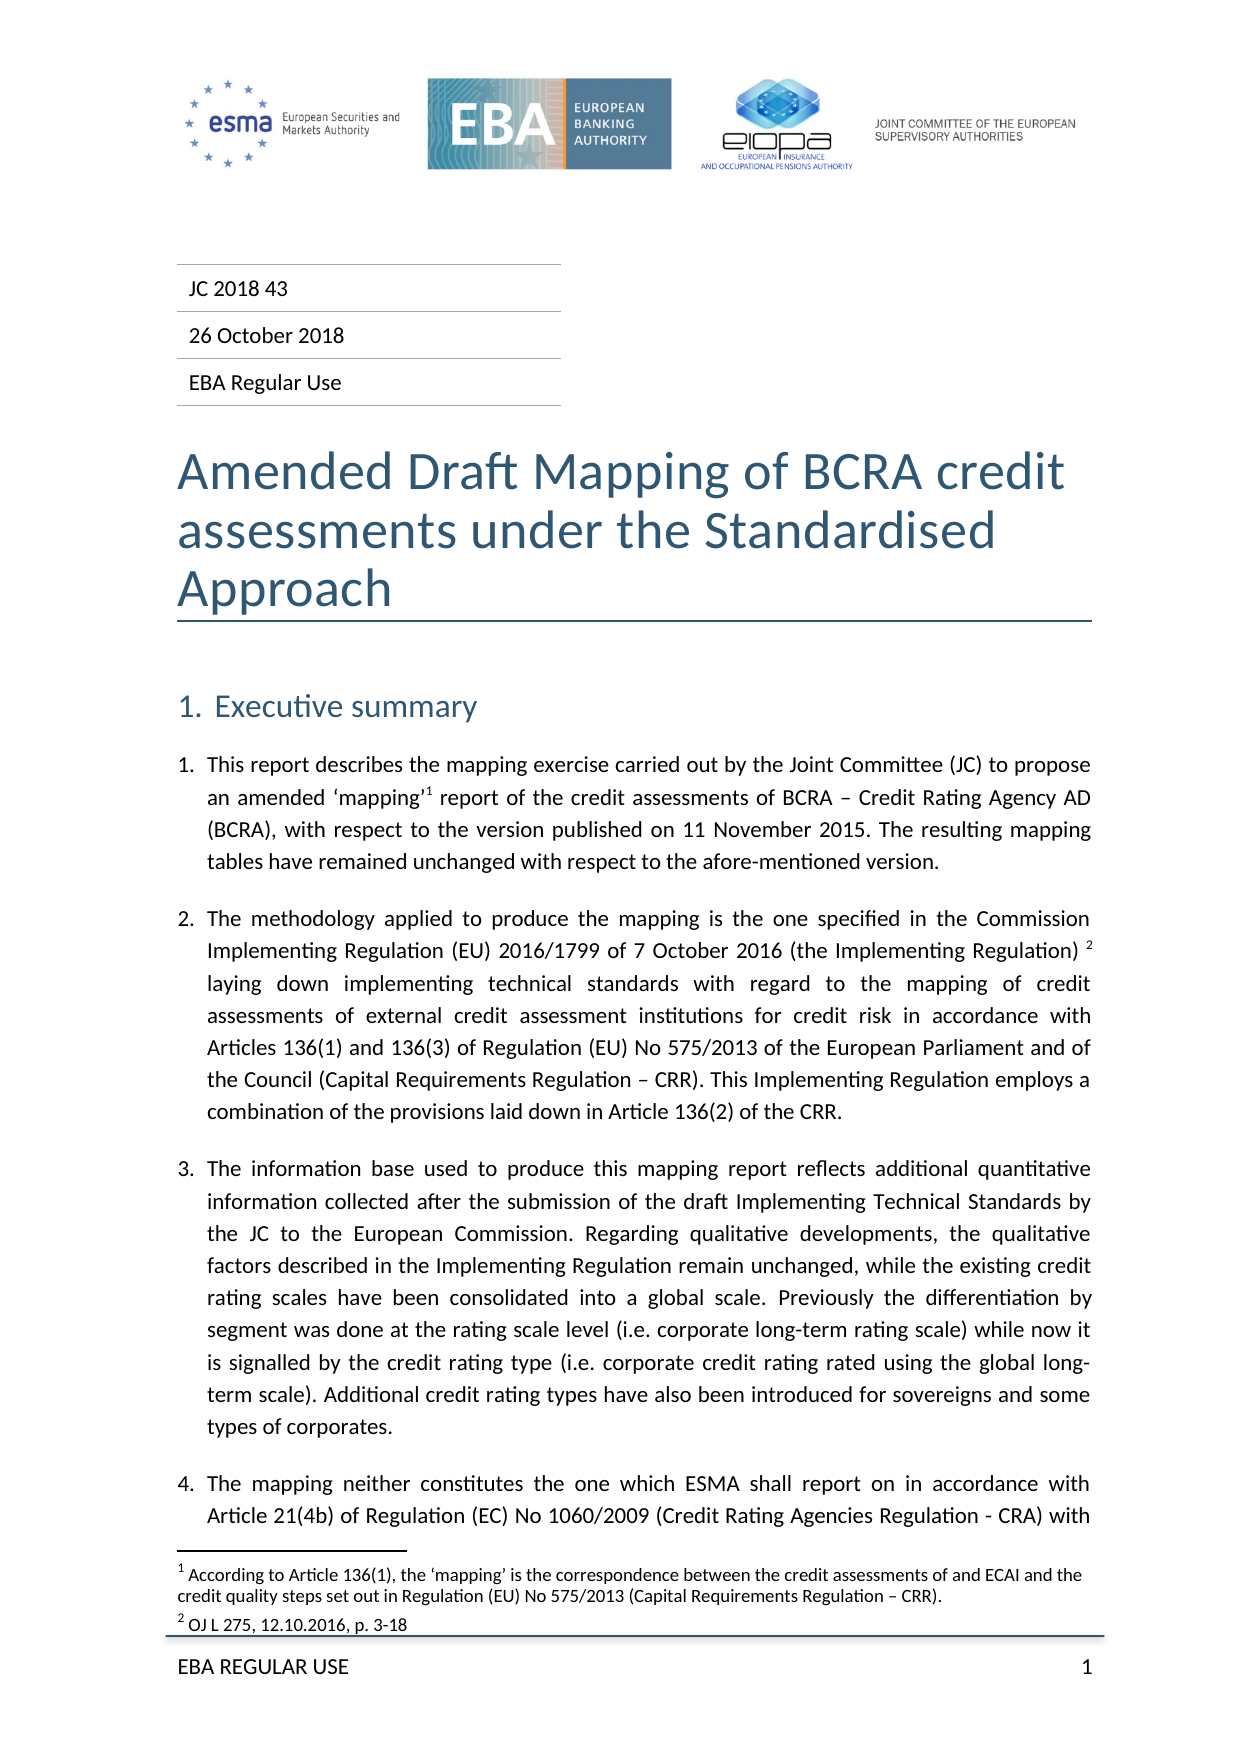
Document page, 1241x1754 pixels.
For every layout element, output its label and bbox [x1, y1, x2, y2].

picture [177, 73, 1088, 174]
